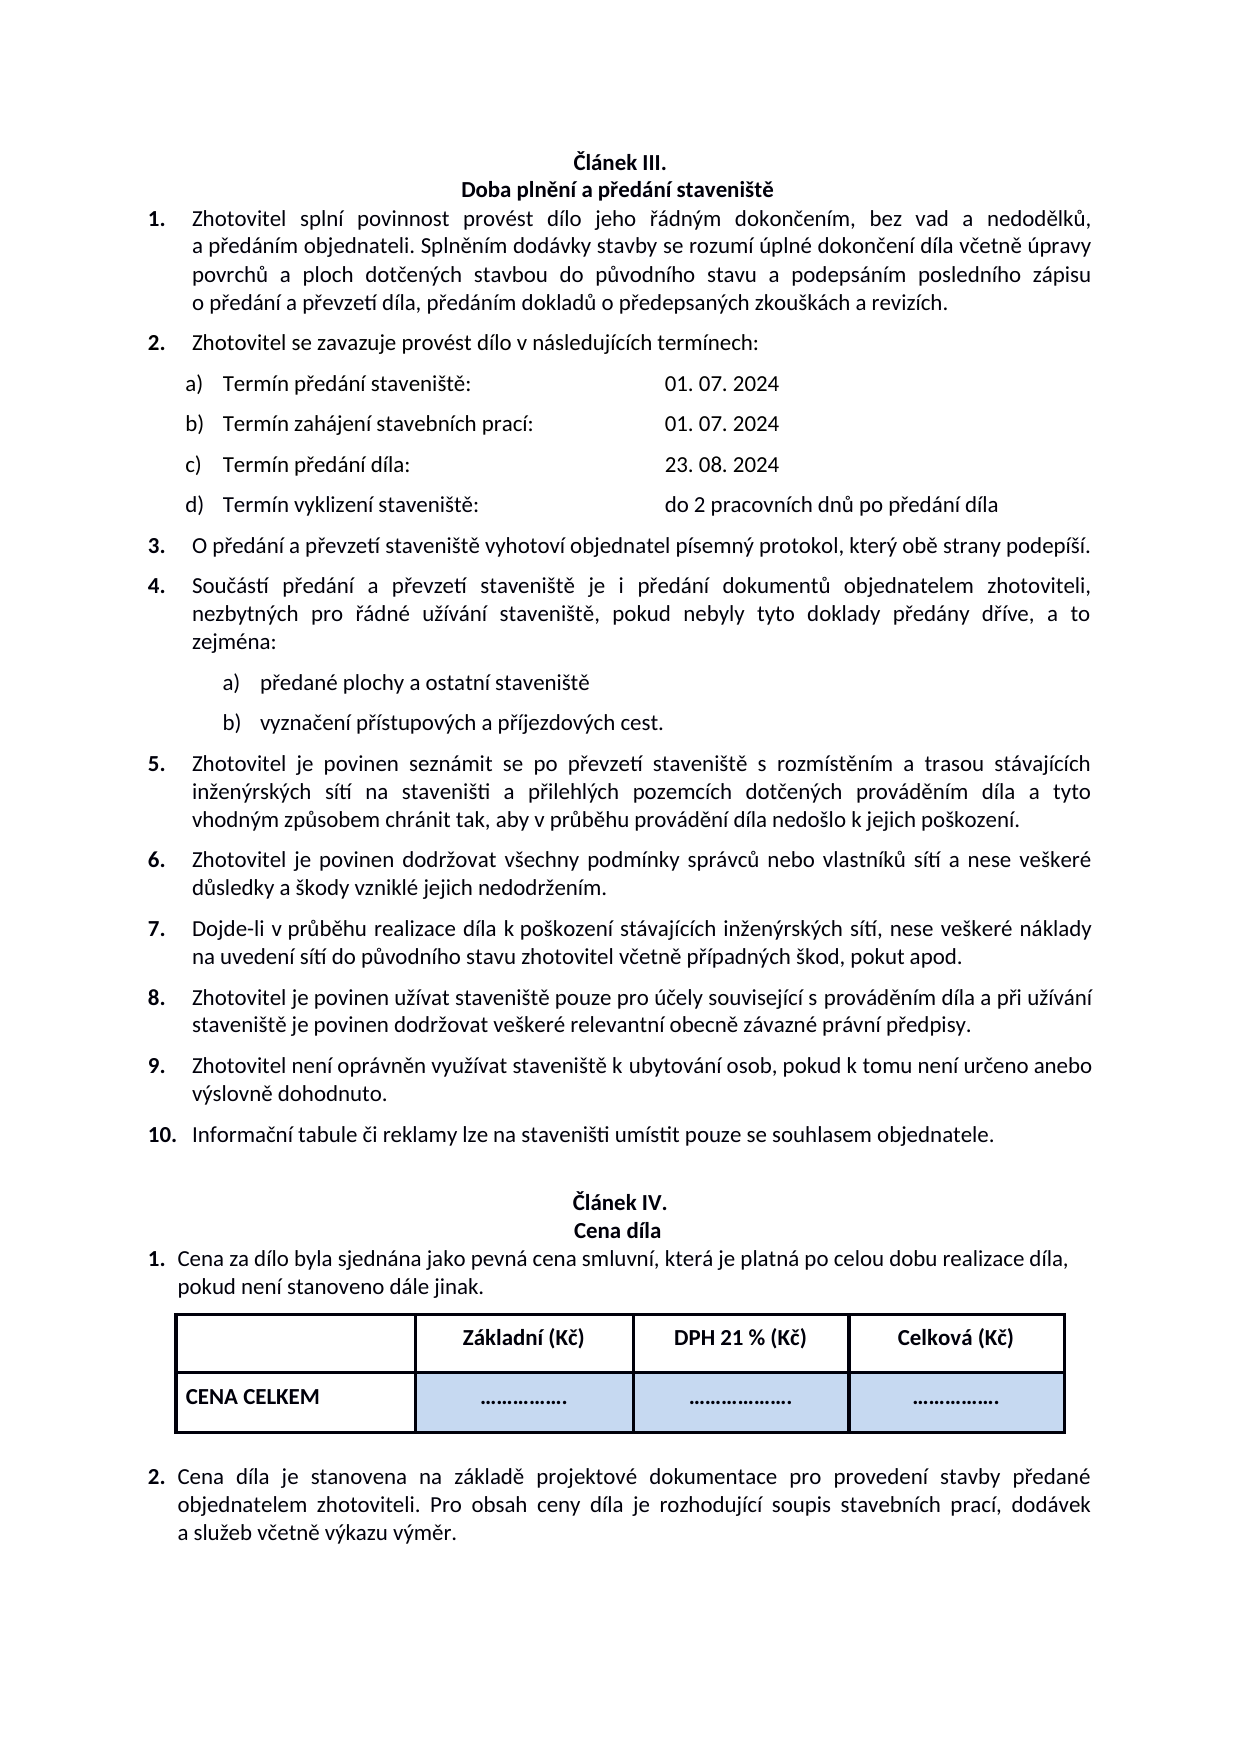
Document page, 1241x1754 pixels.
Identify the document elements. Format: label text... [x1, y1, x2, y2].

list Zhotovitel je povinen seznámit se po převzetí staveniště s rozmístěním a trasou stávajících inženýrských sítí na staveništi a přilehlých pozemcích dotčených prováděním díla a tyto vhodným způsobem chránit tak, aby v průběhu provádění díla nedošlo k jejich poškození. [148, 749, 1093, 833]
list Zhotovitel je povinen dodržovat všechny podmínky správců nebo vlastníků sítí a nese veškeré důsledky a škody vzniklé jejich nedodržením. [148, 846, 1093, 902]
list vyznačení přístupových a příjezdových cest. [222, 708, 1093, 736]
list O předání a převzetí staveniště vyhotoví objednatel písemný protokol, který obě strany podepíší. [148, 531, 1093, 559]
list Termín předání díla: 23. 08. 2024 [185, 450, 1093, 478]
list Termín vyklizení staveniště: do 2 pracovních dnů po předání díla [185, 490, 1093, 518]
list Termín předání staveniště: 01. 07. 2024 [185, 369, 1093, 397]
list Termín zahájení stavebních prací: 01. 07. 2024 [185, 409, 1093, 437]
subtitle Článek III. [148, 148, 1093, 176]
list Zhotovitel je povinen užívat staveniště pouze pro účely související s prováděním díla a při užívání staveniště je povinen dodržovat veškeré relevantní obecně závazné právní předpisy. [148, 983, 1093, 1039]
subtitle Článek IV. [148, 1188, 1093, 1216]
table_cell CENA CELKEM [178, 1374, 414, 1431]
list Zhotovitel splní povinnost provést dílo jeho řádným dokončením, bez vad a nedodělků, a předáním objednateli. Splněním dodávky stavby se rozumí úplné dokončení díla včetně úpravy povrchů a ploch dotčených stavbou do původního stavu a podepsáním posledního zápisu o předání a převzetí díla, předáním dokladů o předepsaných zkouškách a revizích. [148, 204, 1093, 316]
table_cell ……………. [417, 1374, 632, 1431]
list Zhotovitel není oprávněn využívat staveniště k ubytování osob, pokud k tomu není určeno anebo výslovně dohodnuto. [148, 1051, 1093, 1107]
subtitle Doba plnění a předání staveniště [148, 176, 1093, 204]
table_header DPH 21 % (Kč) [635, 1316, 847, 1371]
table_header Základní (Kč) [417, 1316, 632, 1371]
table_cell ………………. [635, 1374, 847, 1431]
list Součástí předání a převzetí staveniště je i předání dokumentů objednatelem zhotoviteli, nezbytných pro řádné užívání staveniště, pokud nebyly tyto doklady předány dříve, a to zejména: [148, 571, 1093, 655]
list Zhotovitel se zavazuje provést dílo v následujících termínech: [148, 328, 1093, 356]
list Dojde-li v průběhu realizace díla k poškození stávajících inženýrských sítí, nese veškeré náklady na uvedení sítí do původního stavu zhotovitel včetně případných škod, pokut apod. [148, 914, 1093, 970]
list předané plochy a ostatní staveniště [222, 668, 1093, 696]
table_header [178, 1316, 414, 1371]
subtitle Cena díla [148, 1216, 1093, 1244]
subtitle Cena za dílo byla sjednána jako pevná cena smluvní, která je platná po celou dobu realizace díla, pokud není stanoveno dále jinak. [148, 1244, 1093, 1300]
list Informační tabule či reklamy lze na staveništi umístit pouze se souhlasem objednatele. [148, 1120, 1093, 1148]
subtitle Cena díla je stanovena na základě projektové dokumentace pro provedení stavby předané objednatelem zhotoviteli. Pro obsah ceny díla je rozhodující soupis stavebních prací, dodávek a služeb včetně výkazu výměr. [148, 1462, 1093, 1546]
table_cell ……………. [851, 1374, 1063, 1431]
table_header Celková (Kč) [851, 1316, 1063, 1371]
